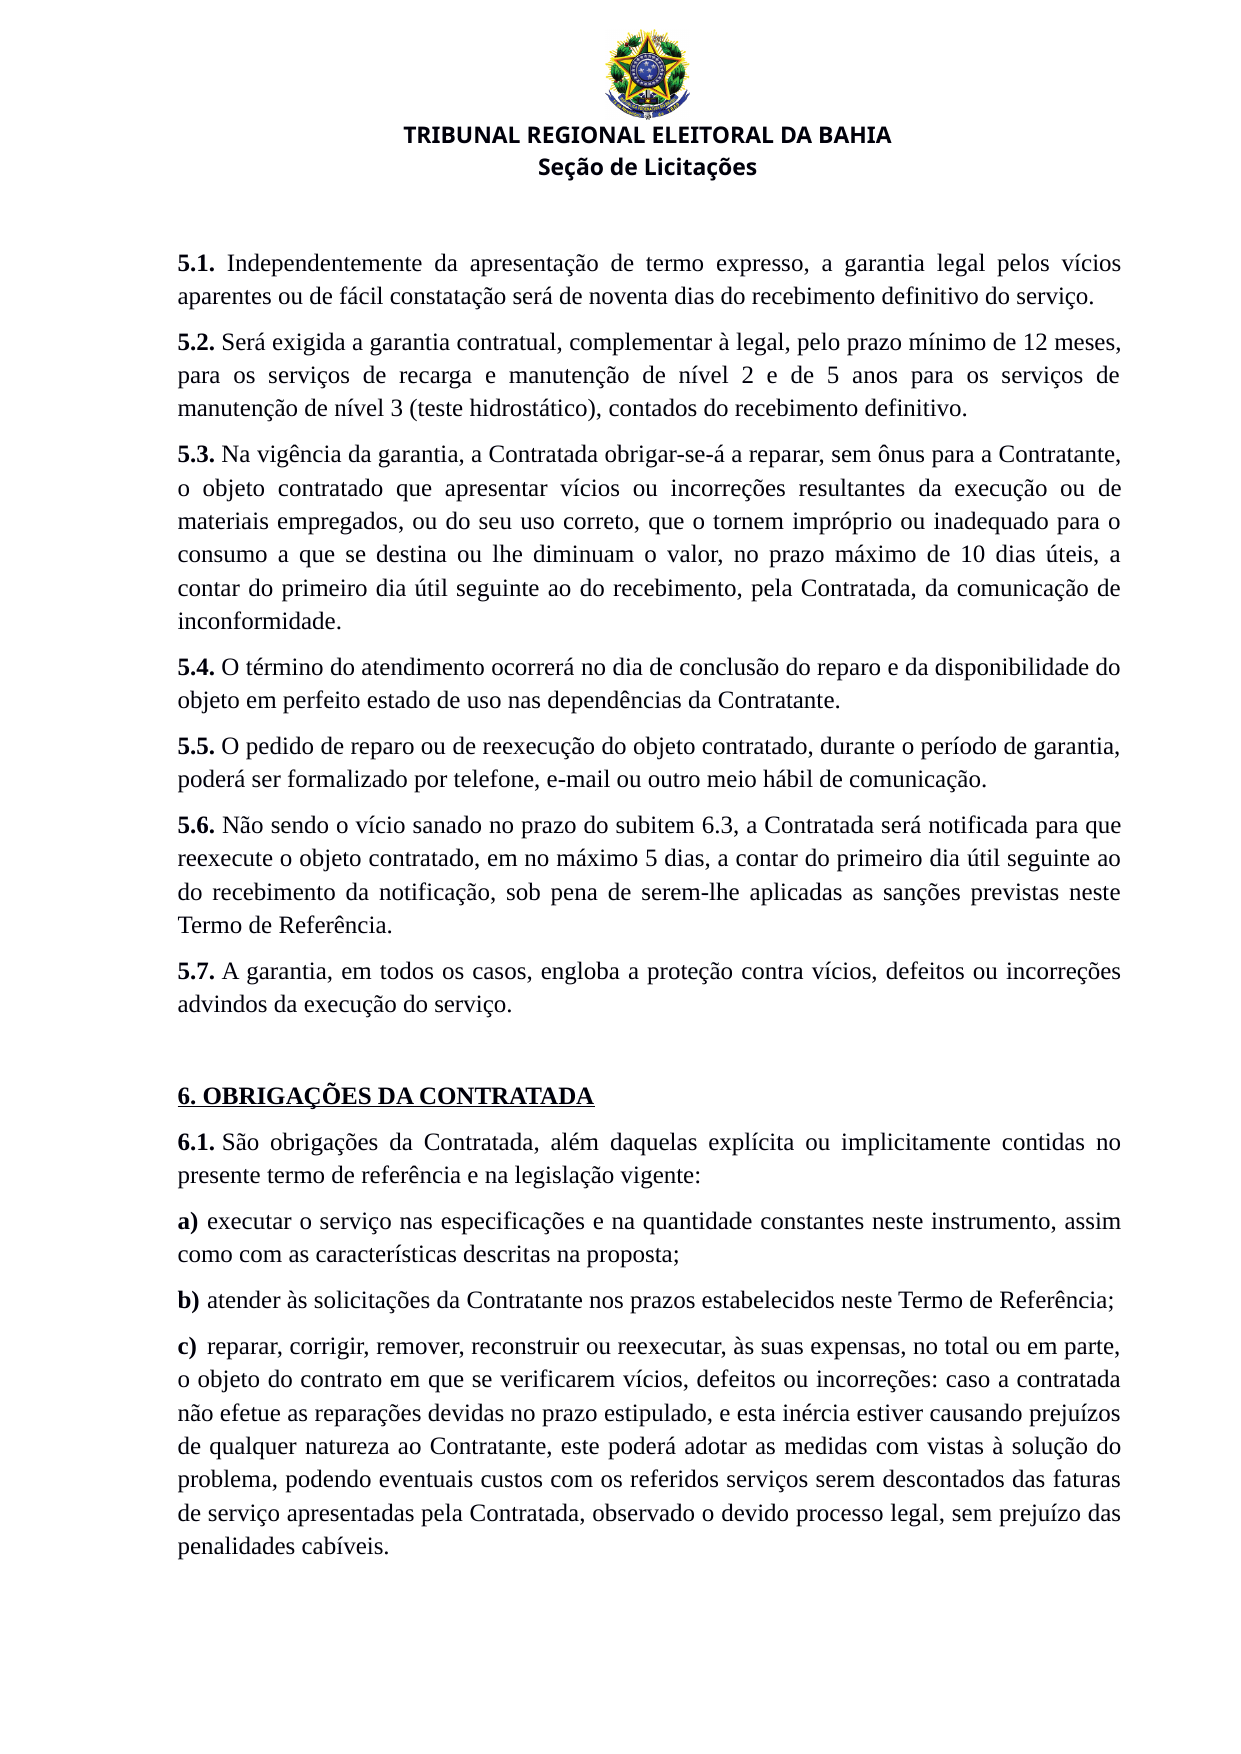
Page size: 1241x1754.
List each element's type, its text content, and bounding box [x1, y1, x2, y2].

text 6. OBRIGAÇÕES DA CONTRATADA [177, 1078, 1092, 1111]
text 5.6. Não sendo o vício sanado no prazo do subitem 6.3, a Contratada será notificada para que reexecute o objeto contratado, em no máximo 5 dias, a contar do primeiro dia útil seguinte ao do recebimento da notificação, sob pena de serem-lhe aplicadas as sanções previstas neste Termo de Referência. [177, 807, 1122, 940]
text c) reparar, corrigir, remover, reconstruir ou reexecutar, às suas expensas, no total ou em parte, o objeto do contrato em que se verificarem vícios, defeitos ou incorreções: caso a contratada não efetue as reparações devidas no prazo estipulado, e esta inércia estiver causando prejuízos de qualquer natureza ao Contratante, este poderá adotar as medidas com vistas à solução do problema, podendo eventuais custos com os referidos serviços serem descontados das faturas de serviço apresentadas pela Contratada, observado o devido processo legal, sem prejuízo das penalidades cabíveis. [177, 1328, 1122, 1561]
text b) atender às solicitações da Contratante nos prazos estabelecidos neste Termo de Referência; [177, 1282, 1122, 1315]
text 5.4. O término do atendimento ocorrerá no dia de conclusão do reparo e da disponibilidade do objeto em perfeito estado de uso nas dependências da Contratante. [177, 648, 1122, 715]
text 5.3. Na vigência da garantia, a Contratada obrigar-se-á a reparar, sem ônus para a Contratante, o objeto contratado que apresentar vícios ou incorreções resultantes da execução ou de materiais empregados, ou do seu uso correto, que o tornem impróprio ou inadequado para o consumo a que se destina ou lhe diminuam o valor, no prazo máximo de 10 dias úteis, a contar do primeiro dia útil seguinte ao do recebimento, pela Contratada, da comunicação de inconformidade. [177, 436, 1122, 636]
text 5.5. O pedido de reparo ou de reexecução do objeto contratado, durante o período de garantia, poderá ser formalizado por telefone, e-mail ou outro meio hábil de comunicação. [177, 728, 1122, 794]
text 5.1. Independentemente da apresentação de termo expresso, a garantia legal pelos vícios aparentes ou de fácil constatação será de noventa dias do recebimento definitivo do serviço. [177, 244, 1122, 311]
text 5.7. A garantia, em todos os casos, engloba a proteção contra vícios, defeitos ou incorreções advindos da execução do serviço. [177, 953, 1122, 1019]
text 5.2. Será exigida a garantia contratual, complementar à legal, pelo prazo mínimo de 12 meses, para os serviços de recarga e manutenção de nível 2 e de 5 anos para os serviços de manutenção de nível 3 (teste hidrostático), contados do recebimento definitivo. [177, 323, 1122, 423]
text a) executar o serviço nas especificações e na quantidade constantes neste instrumento, assim como com as características descritas na proposta; [177, 1203, 1122, 1269]
text 6.1. São obrigações da Contratada, além daquelas explícita ou implicitamente contidas no presente termo de referência e na legislação vigente: [177, 1123, 1122, 1190]
